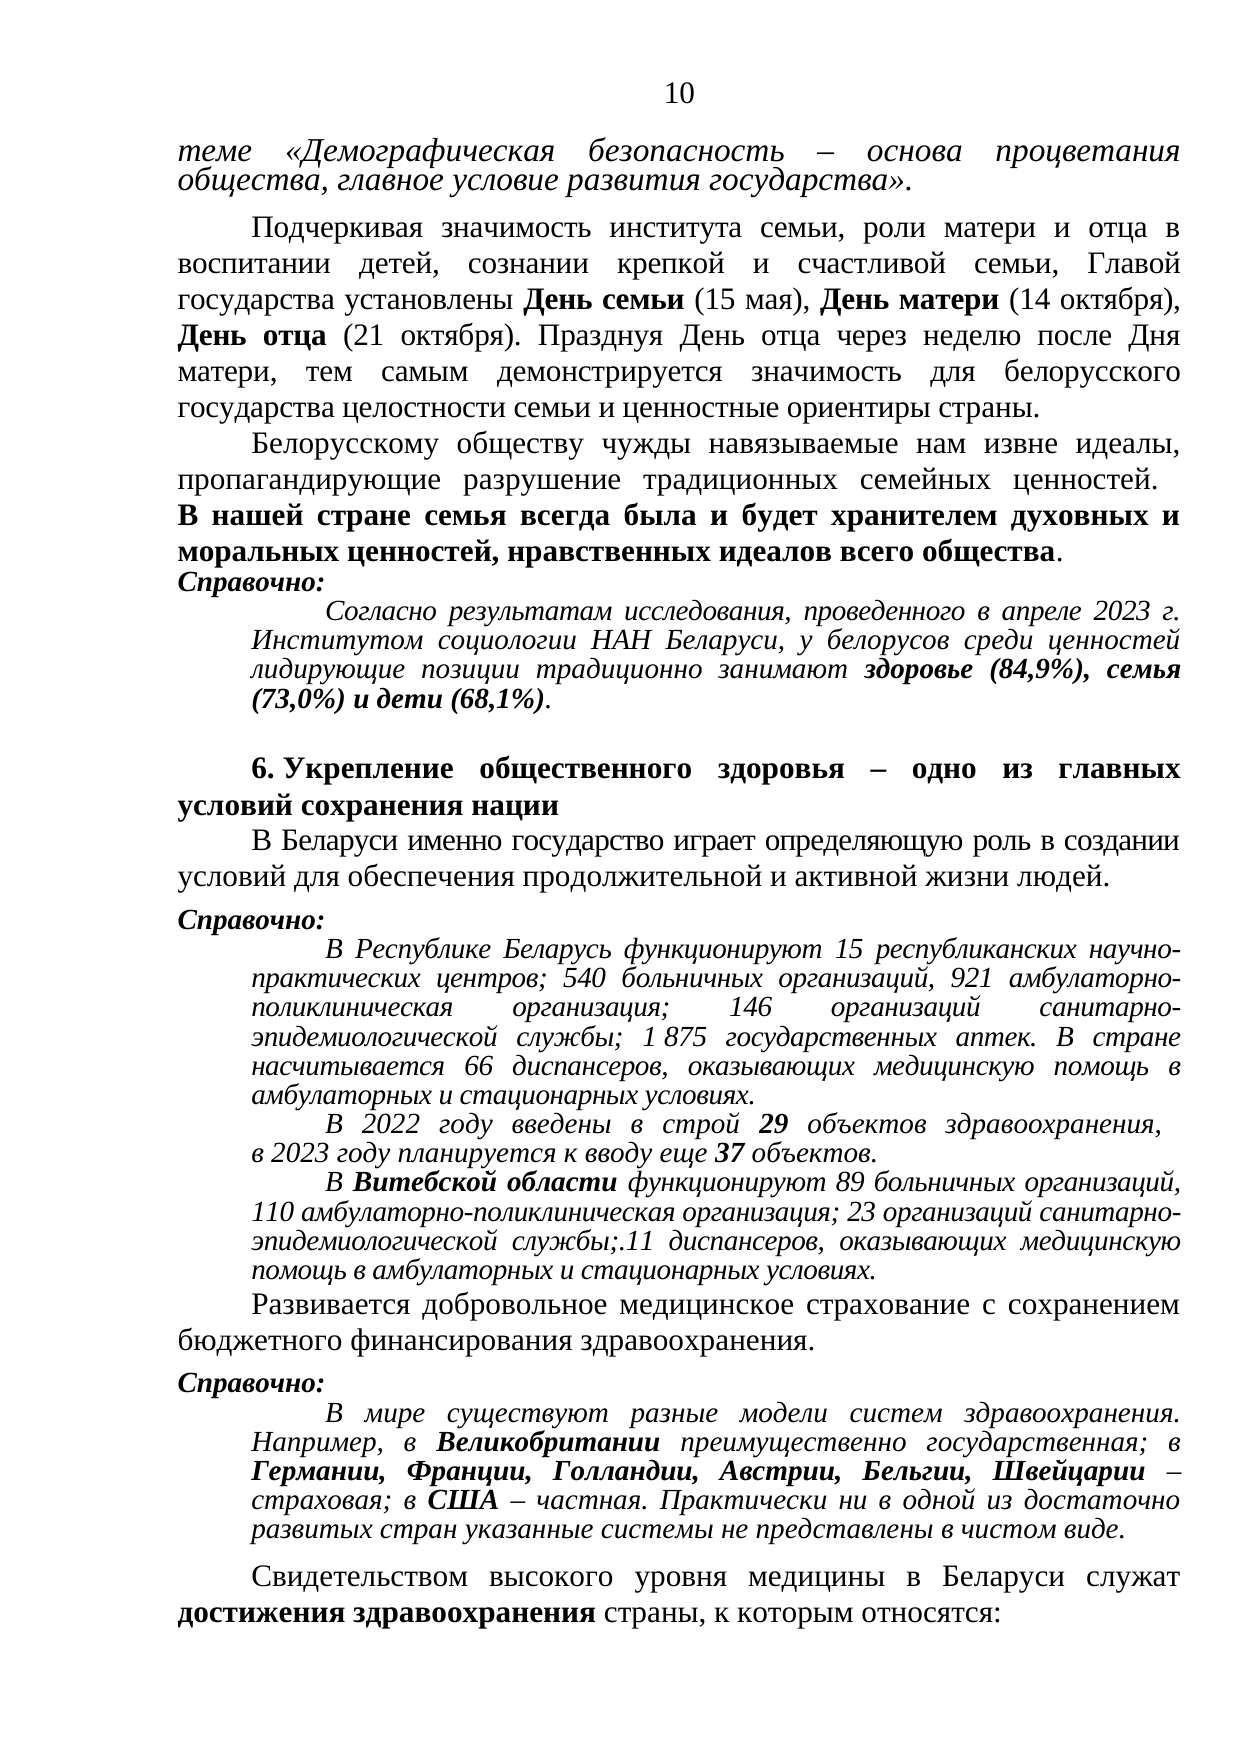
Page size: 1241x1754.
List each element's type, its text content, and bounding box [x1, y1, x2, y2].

text Развивается добровольное медицинское страхование с сохранением бюджетного финансирования здравоохранения. [177, 1285, 1181, 1357]
text В мире существуют разные модели систем здравоохранения. Например, в Великобритании преимущественно государственная; в Германии, Франции, Голландии, Австрии, Бельгии, Швейцарии – страховая; в США – частная. Практически ни в одной из достаточно развитых стран указанные системы не представлены в чистом виде. [251, 1399, 1181, 1544]
text Согласно результатам исследования, проведенного в апреле 2023 г. Институтом социологии НАН Беларуси, у белорусов среди ценностей лидирующие позиции традиционно занимают здоровье (84,9%), семья (73,0%) и дети (68,1%). [251, 597, 1181, 714]
text Справочно: [177, 906, 1181, 935]
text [177, 138, 1181, 196]
text Справочно: [177, 1369, 1181, 1399]
text В 2022 году введены в строй 29 объектов здравоохранения, в 2023 году планируется к вводу еще 37 объектов. [251, 1110, 1181, 1168]
text В Беларуси именно государство играет определяющую роль в создании условий для обеспечения продолжительной и активной жизни людей. [177, 822, 1181, 893]
text Свидетельством высокого уровня медицины в Беларуси служат достижения здравоохранения страны, к которым относятся: [177, 1557, 1181, 1629]
text Белорусскому обществу чужды навязываемые нам извне идеалы, пропагандирующие разрушение традиционных семейных ценностей. В нашей стране семья всегда была и будет хранителем духовных и моральных ценностей, нравственных идеалов всего общества. [177, 424, 1181, 568]
text 6. Укрепление общественного здоровья – одно из главных условий сохранения нации [177, 750, 1181, 822]
text Подчеркивая значимость института семьи, роли матери и отца в воспитании детей, сознании крепкой и счастливой семьи, Главой государства установлены День семьи (15 мая), День матери (14 октября), День отца (21 октября). Празднуя День отца через неделю после Дня матери, тем самым демонстрируется значимость для белорусского государства целостности семьи и ценностные ориентиры страны. [177, 209, 1181, 424]
text В Республике Беларусь функционируют 15 республиканских научно-практических центров; 540 больничных организаций, 921 амбулаторно-поликлиническая организация; 146 организаций санитарно-эпидемиологической службы; 1 875 государственных аптек. В стране насчитывается 66 диспансеров, оказывающих медицинскую помощь в амбулаторных и стационарных условиях. [251, 935, 1181, 1110]
text В Витебской области функционируют 89 больничных организаций, 110 амбулаторно-поликлиническая организация; 23 организаций санитарно-эпидемиологической службы;.11 диспансеров, оказывающих медицинскую помощь в амбулаторных и стационарных условиях. [251, 1168, 1181, 1285]
text Справочно: [177, 568, 1181, 597]
